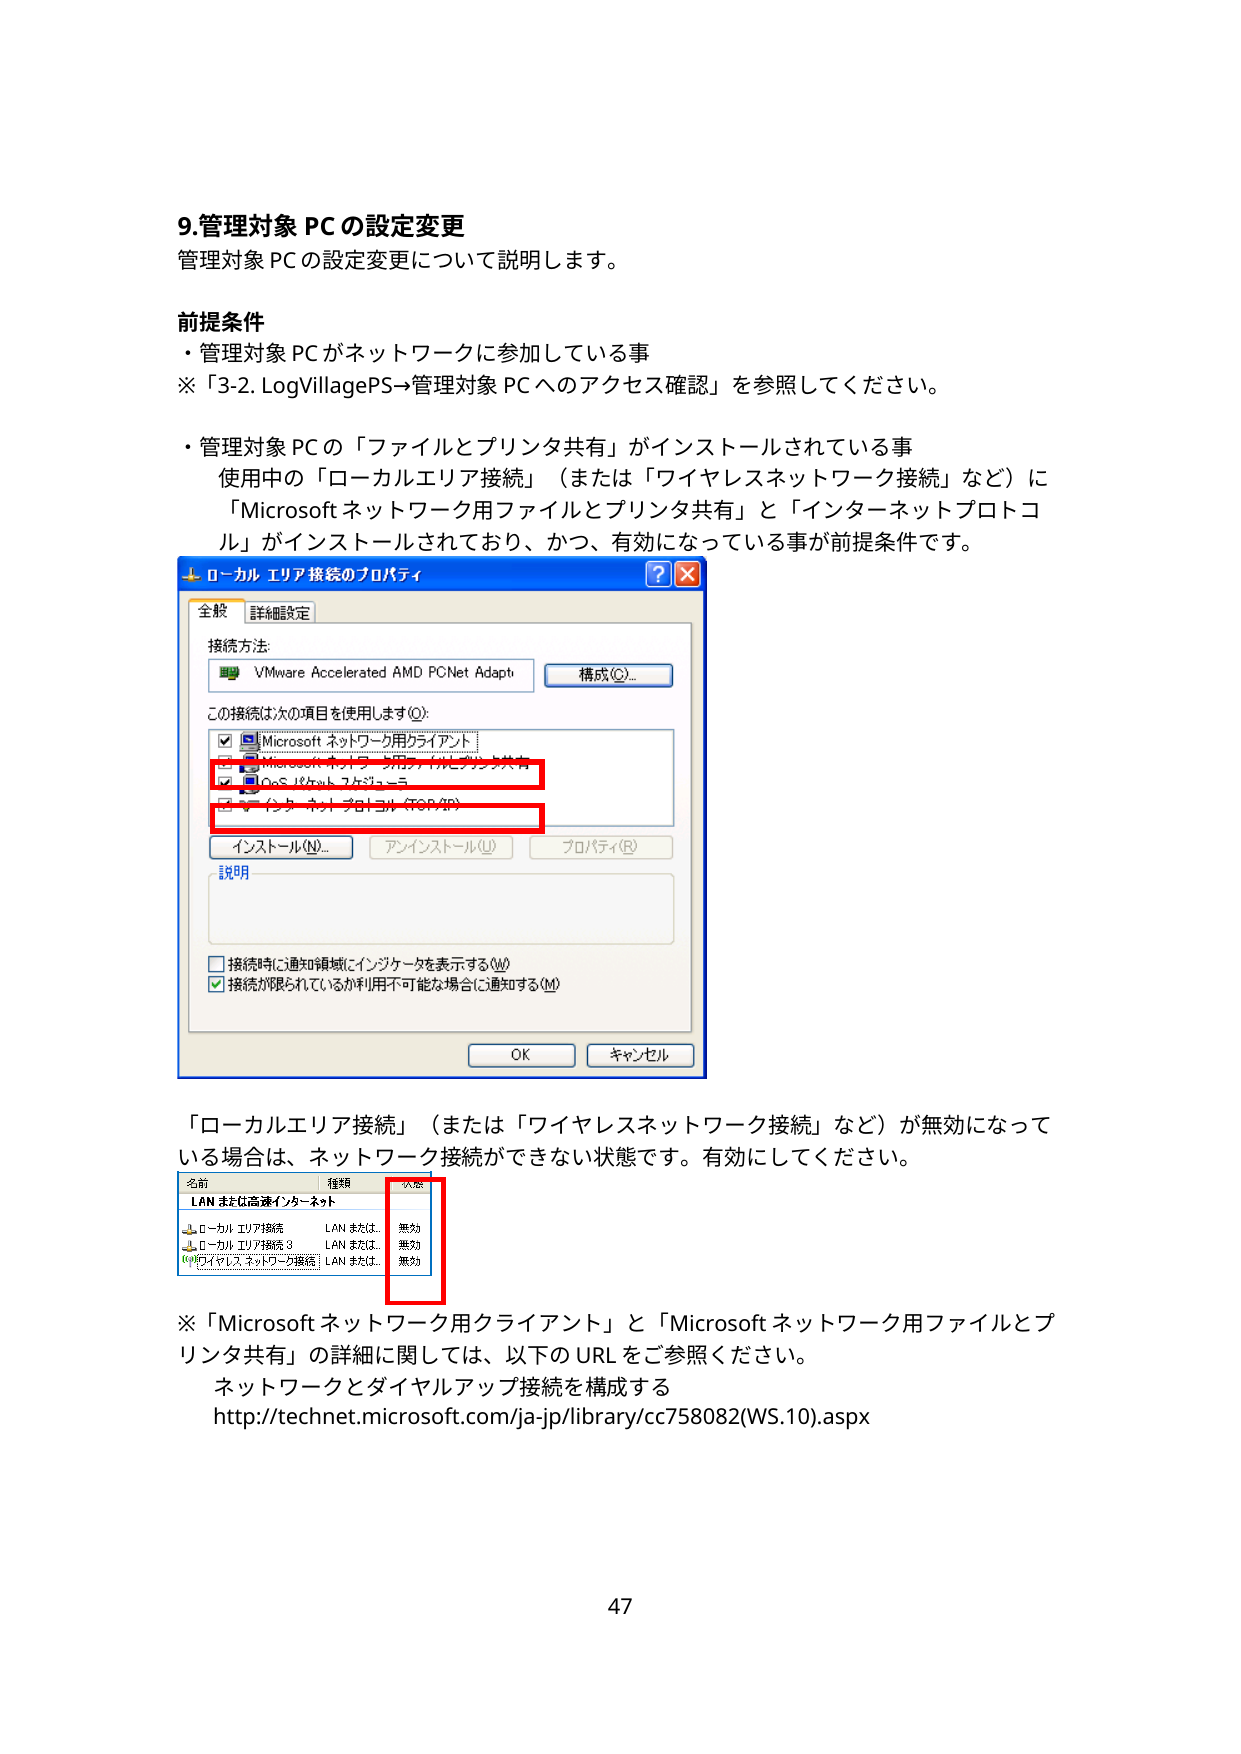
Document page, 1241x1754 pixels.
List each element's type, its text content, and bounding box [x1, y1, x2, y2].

text 使用中の「ローカルエリア接続」（または「ワイヤレスネットワーク接続」など）に「Microsoftネットワーク用ファイルとプリンタ共有」と「インターネットプロトコル」がインストールされており、かつ、有効になっている事が前提条件です。 [218, 461, 1063, 556]
subtitle 9.管理対象PCの設定変更 [177, 207, 1063, 243]
picture [390, 1182, 430, 1275]
text ・管理対象PCがネットワークに参加している事 [177, 336, 1063, 368]
text 管理対象PCの設定変更について説明します。 [177, 243, 1063, 275]
text http://technet.microsoft.com/ja-jp/library/cc758082(WS.10).aspx [213, 1401, 1063, 1431]
text ※「Microsoftネットワーク用クライアント」と「Microsoftネットワーク用ファイルとプリンタ共有」の詳細に関しては、以下のURLをご参照ください。 [177, 1306, 1063, 1369]
text ※「3-2. LogVillagePS→管理対象PCへのアクセス確認」を参照してください。 [177, 368, 1063, 400]
text 前提条件 [177, 304, 1063, 336]
picture [177, 556, 707, 1079]
picture [179, 1173, 430, 1275]
text ・管理対象PCの「ファイルとプリンタ共有」がインストールされている事 [177, 429, 1063, 461]
text ネットワークとダイヤルアップ接続を構成する [213, 1369, 1063, 1401]
text 「ローカルエリア接続」（または「ワイヤレスネットワーク接続」など）が無効になっている場合は、ネットワーク接続ができない状態です。有効にしてください。 [177, 1108, 1063, 1171]
